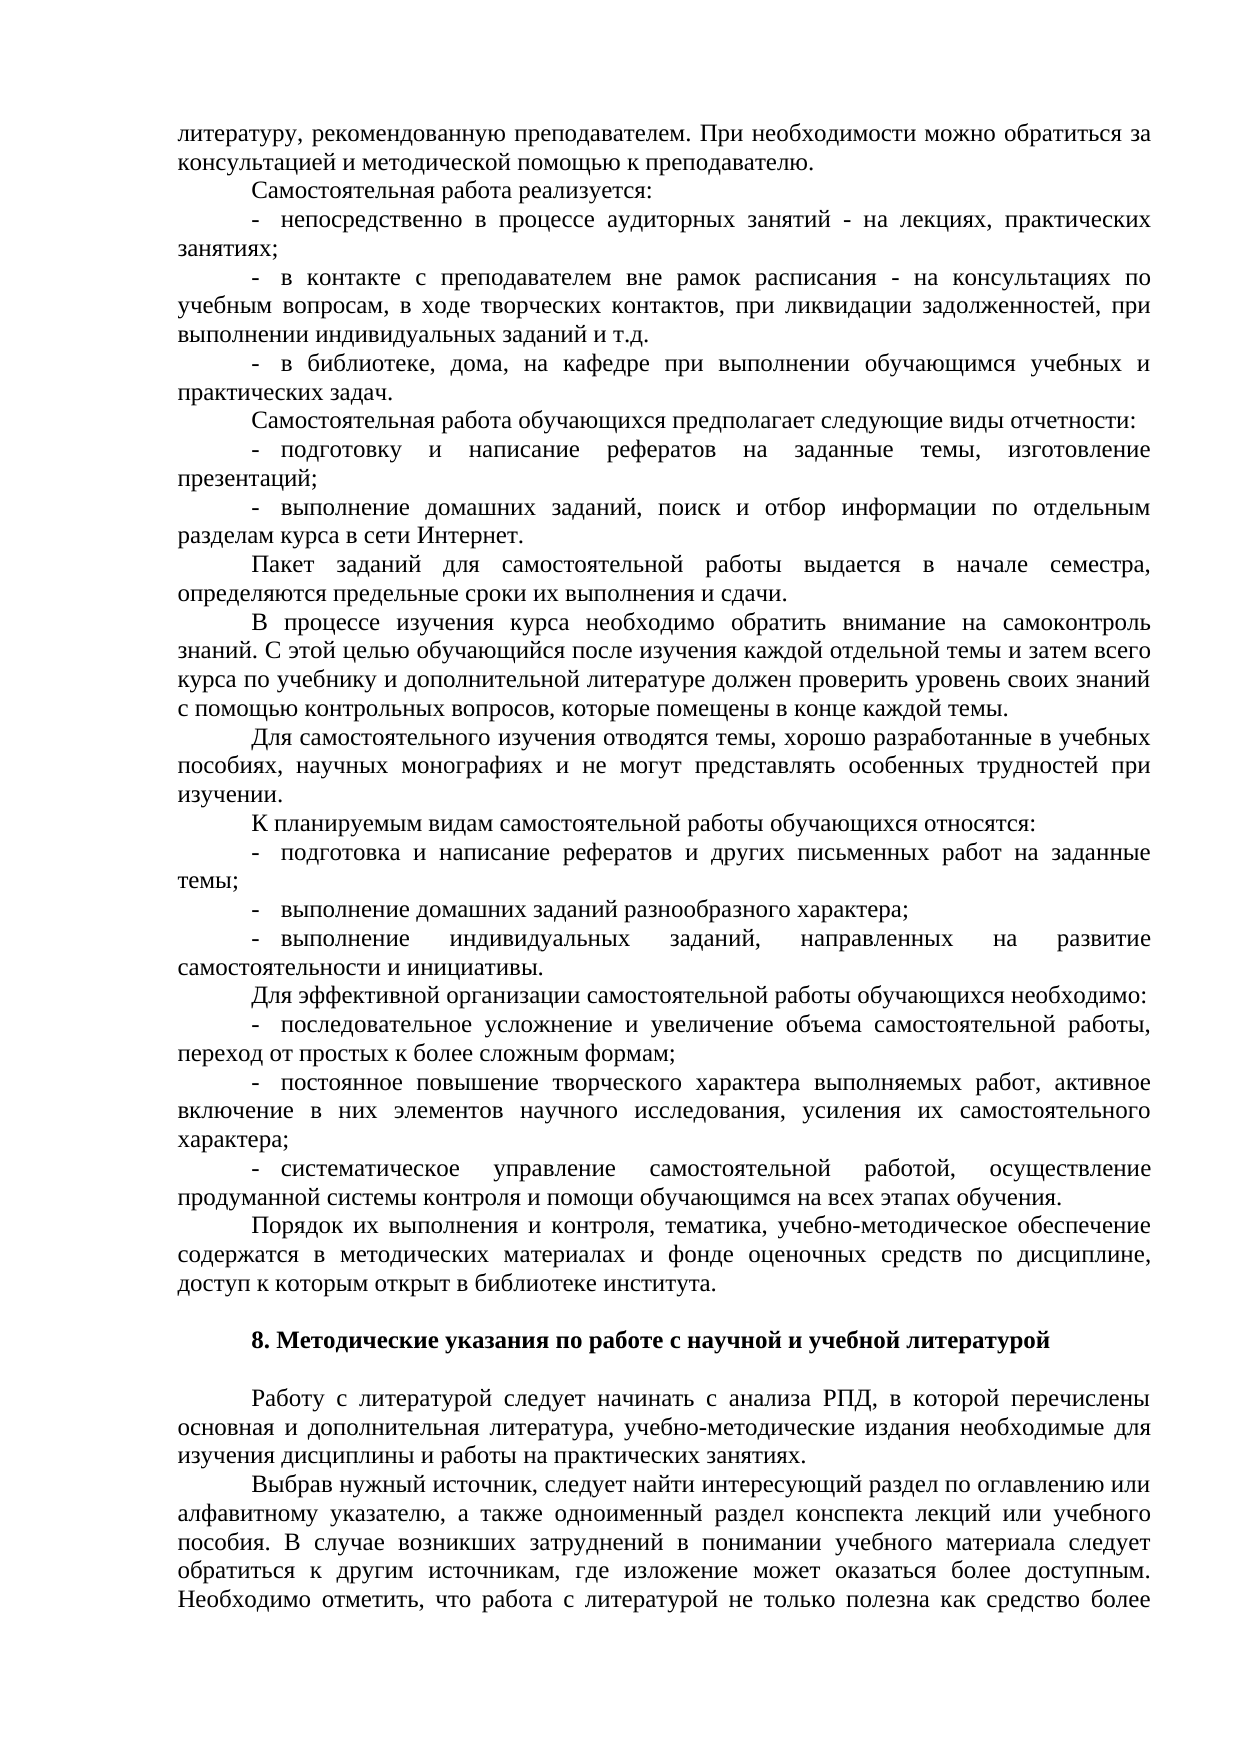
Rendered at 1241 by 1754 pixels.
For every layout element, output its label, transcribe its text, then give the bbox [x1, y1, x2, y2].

text - подготовка и написание рефератов и других письменных работ на заданные темы; [177, 837, 1152, 894]
text 8. Методические указания по работе с научной и учебной литературой [177, 1326, 1152, 1354]
text Для эффективной организации самостоятельной работы обучающихся необходимо: [177, 981, 1152, 1009]
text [177, 118, 1152, 176]
text Пакет заданий для самостоятельной работы выдается в начале семестра, определяются предельные сроки их выполнения и сдачи. [177, 549, 1152, 607]
text - подготовку и написание рефератов на заданные темы, изготовление презентаций; [177, 434, 1152, 492]
text - в контакте с преподавателем вне рамок расписания - на консультациях по учебным вопросам, в ходе творческих контактов, при ликвидации задолженностей, при выполнении индивидуальных заданий и т.д. [177, 262, 1152, 348]
text Порядок их выполнения и контроля, тематика, учебно-методическое обеспечение содержатся в методических материалах и фонде оценочных средств по дисциплине, доступ к которым открыт в библиотеке института. [177, 1211, 1152, 1297]
text Самостоятельная работа обучающихся предполагает следующие виды отчетности: [177, 406, 1152, 434]
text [177, 1469, 1152, 1613]
text Работу с литературой следует начинать с анализа РПД, в которой перечислены основная и дополнительная литература, учебно-методические издания необходимые для изучения дисциплины и работы на практических занятиях. [177, 1383, 1152, 1469]
text - выполнение домашних заданий разнообразного характера; [177, 894, 1152, 923]
text - выполнение индивидуальных заданий, направленных на развитие самостоятельности и инициативы. [177, 923, 1152, 981]
text - выполнение домашних заданий, поиск и отбор информации по отдельным разделам курса в сети Интернет. [177, 492, 1152, 549]
text - непосредственно в процессе аудиторных занятий - на лекциях, практических занятиях; [177, 204, 1152, 262]
text - постоянное повышение творческого характера выполняемых работ, активное включение в них элементов научного исследования, усиления их самостоятельного характера; [177, 1067, 1152, 1153]
text - последовательное усложнение и увеличение объема самостоятельной работы, переход от простых к более сложным формам; [177, 1009, 1152, 1067]
text Для самостоятельного изучения отводятся темы, хорошо разработанные в учебных пособиях, научных монографиях и не могут представлять особенных трудностей при изучении. [177, 722, 1152, 808]
text - в библиотеке, дома, на кафедре при выполнении обучающимся учебных и практических задач. [177, 348, 1152, 406]
text - систематическое управление самостоятельной работой, осуществление продуманной системы контроля и помощи обучающимся на всех этапах обучения. [177, 1153, 1152, 1211]
text К планируемым видам самостоятельной работы обучающихся относятся: [177, 808, 1152, 837]
text Самостоятельная работа реализуется: [177, 176, 1152, 204]
text В процессе изучения курса необходимо обратить внимание на самоконтроль знаний. С этой целью обучающийся после изучения каждой отдельной темы и затем всего курса по учебнику и дополнительной литературе должен проверить уровень своих знаний с помощью контрольных вопросов, которые помещены в конце каждой темы. [177, 607, 1152, 722]
